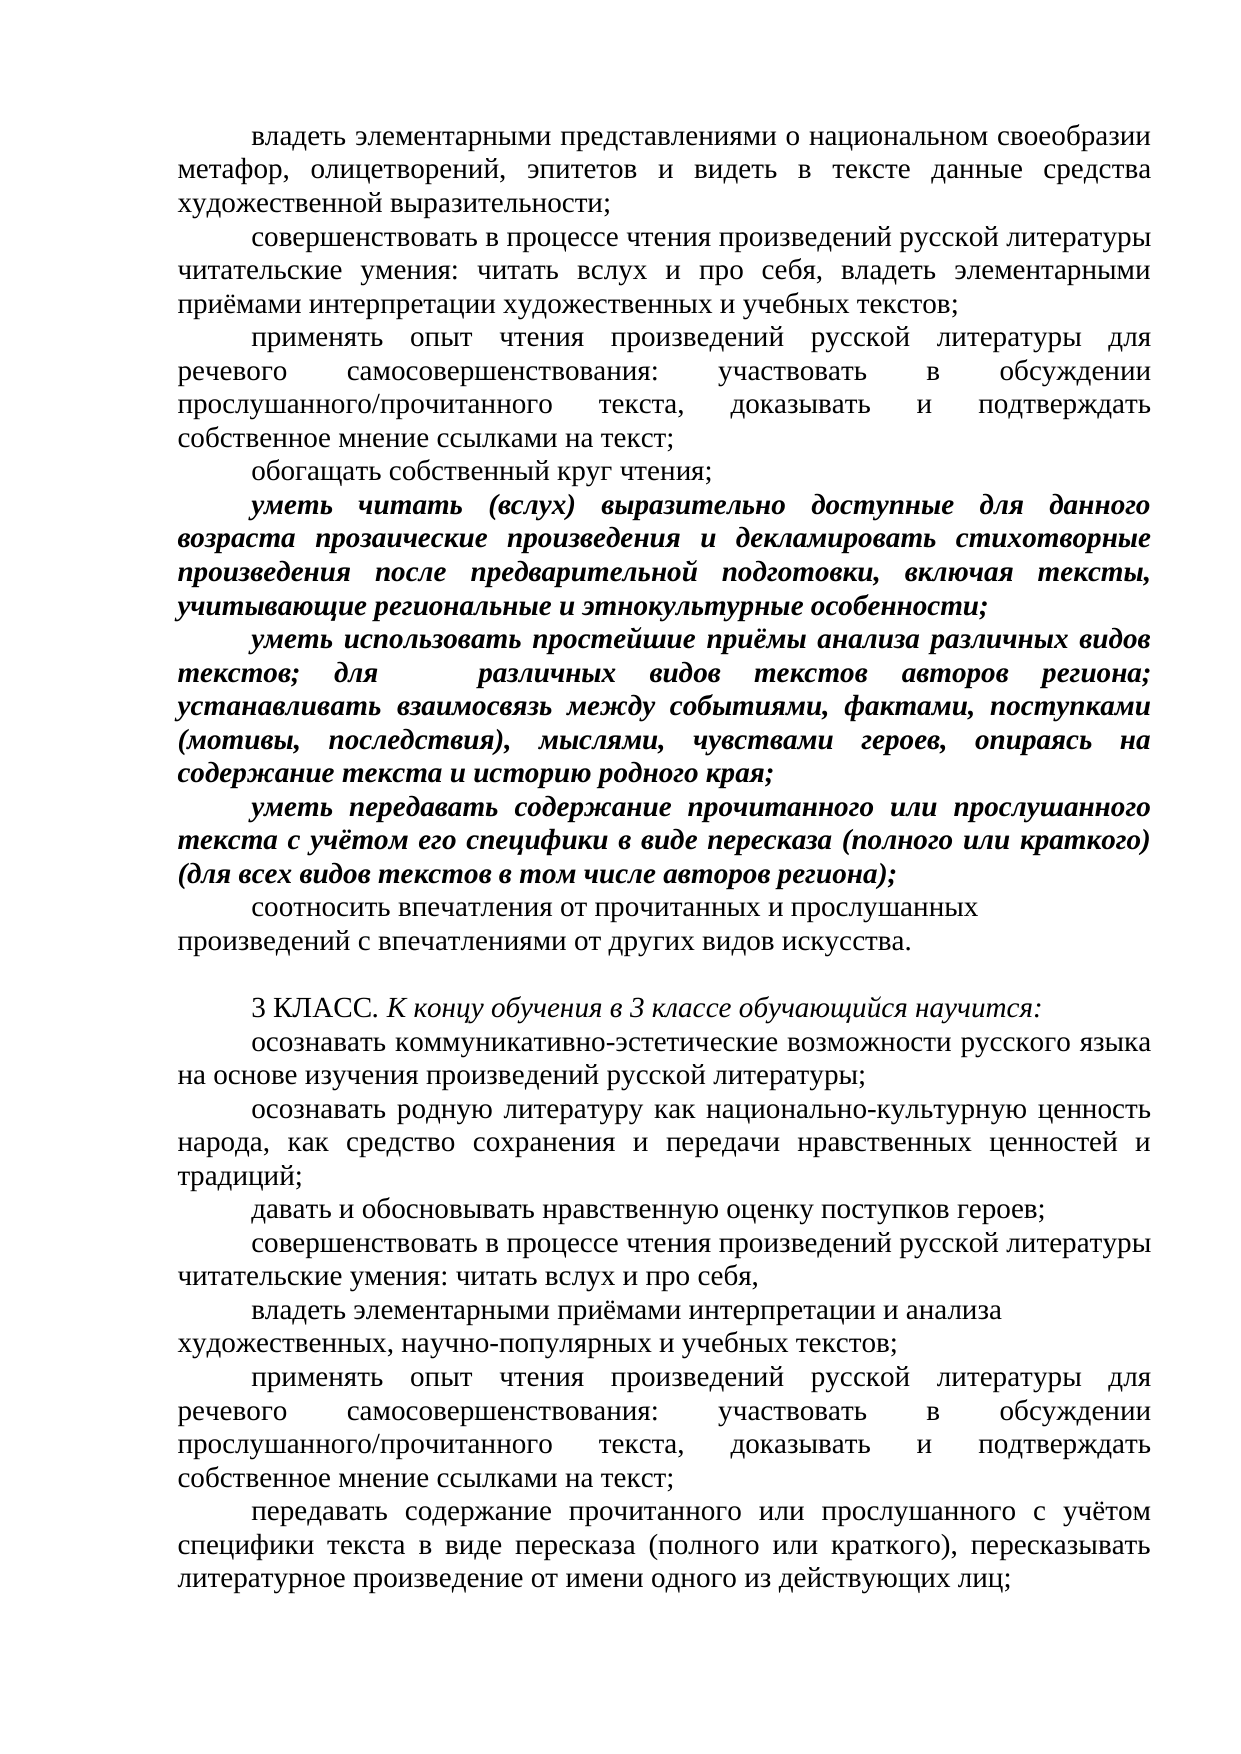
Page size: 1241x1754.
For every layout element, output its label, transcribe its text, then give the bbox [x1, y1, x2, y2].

text совершенствовать в процессе чтения произведений русской литературы читательские умения: читать вслух и про себя, владеть элементарными приёмами интерпретации художественных и учебных текстов; [177, 219, 1152, 319]
text обогащать собственный круг чтения; [177, 453, 1152, 487]
text произведений с впечатлениями от других видов искусства. [177, 923, 1152, 957]
text художественных, научно-популярных и учебных текстов; [177, 1326, 1152, 1359]
text совершенствовать в процессе чтения произведений русской литературы читательские умения: читать вслух и про себя, [177, 1225, 1152, 1292]
text уметь использовать простейшие приёмы анализа различных видов текстов; для различных видов текстов авторов региона; устанавливать взаимосвязь между событиями, фактами, поступками (мотивы, последствия), мыслями, чувствами героев, опираясь на содержание текста и историю родного края; [177, 621, 1152, 789]
text давать и обосновывать нравственную оценку поступков героев; [177, 1191, 1152, 1225]
text 3 КЛАСС. К концу обучения в 3 классе обучающийся научится: [177, 990, 1152, 1024]
text применять опыт чтения произведений русской литературы для речевого самосовершенствования: участвовать в обсуждении прослушанного/прочитанного текста, доказывать и подтверждать собственное мнение ссылками на текст; [177, 319, 1152, 453]
text применять опыт чтения произведений русской литературы для речевого самосовершенствования: участвовать в обсуждении прослушанного/прочитанного текста, доказывать и подтверждать собственное мнение ссылками на текст; [177, 1359, 1152, 1493]
text владеть элементарными представлениями о национальном своеобразии метафор, олицетворений, эпитетов и видеть в тексте данные средства художественной выразительности; [177, 118, 1152, 219]
text уметь передавать содержание прочитанного или прослушанного текста с учётом его специфики в виде пересказа (полного или краткого) (для всех видов текстов в том числе авторов региона); [177, 789, 1152, 889]
text уметь читать (вслух) выразительно доступные для данного возраста прозаические произведения и декламировать стихотворные произведения после предварительной подготовки, включая тексты, учитывающие региональные и этнокультурные особенности; [177, 487, 1152, 621]
text соотносить впечатления от прочитанных и прослушанных [177, 889, 1152, 923]
text владеть элементарными приёмами интерпретации и анализа [177, 1292, 1152, 1326]
text осознавать родную литературу как национально-культурную ценность народа, как средство сохранения и передачи нравственных ценностей и традиций; [177, 1091, 1152, 1191]
text передавать содержание прочитанного или прослушанного с учётом специфики текста в виде пересказа (полного или краткого), пересказывать литературное произведение от имени одного из действующих лиц; [177, 1493, 1152, 1594]
text осознавать коммуникативно-эстетические возможности русского языка на основе изучения произведений русской литературы; [177, 1024, 1152, 1091]
